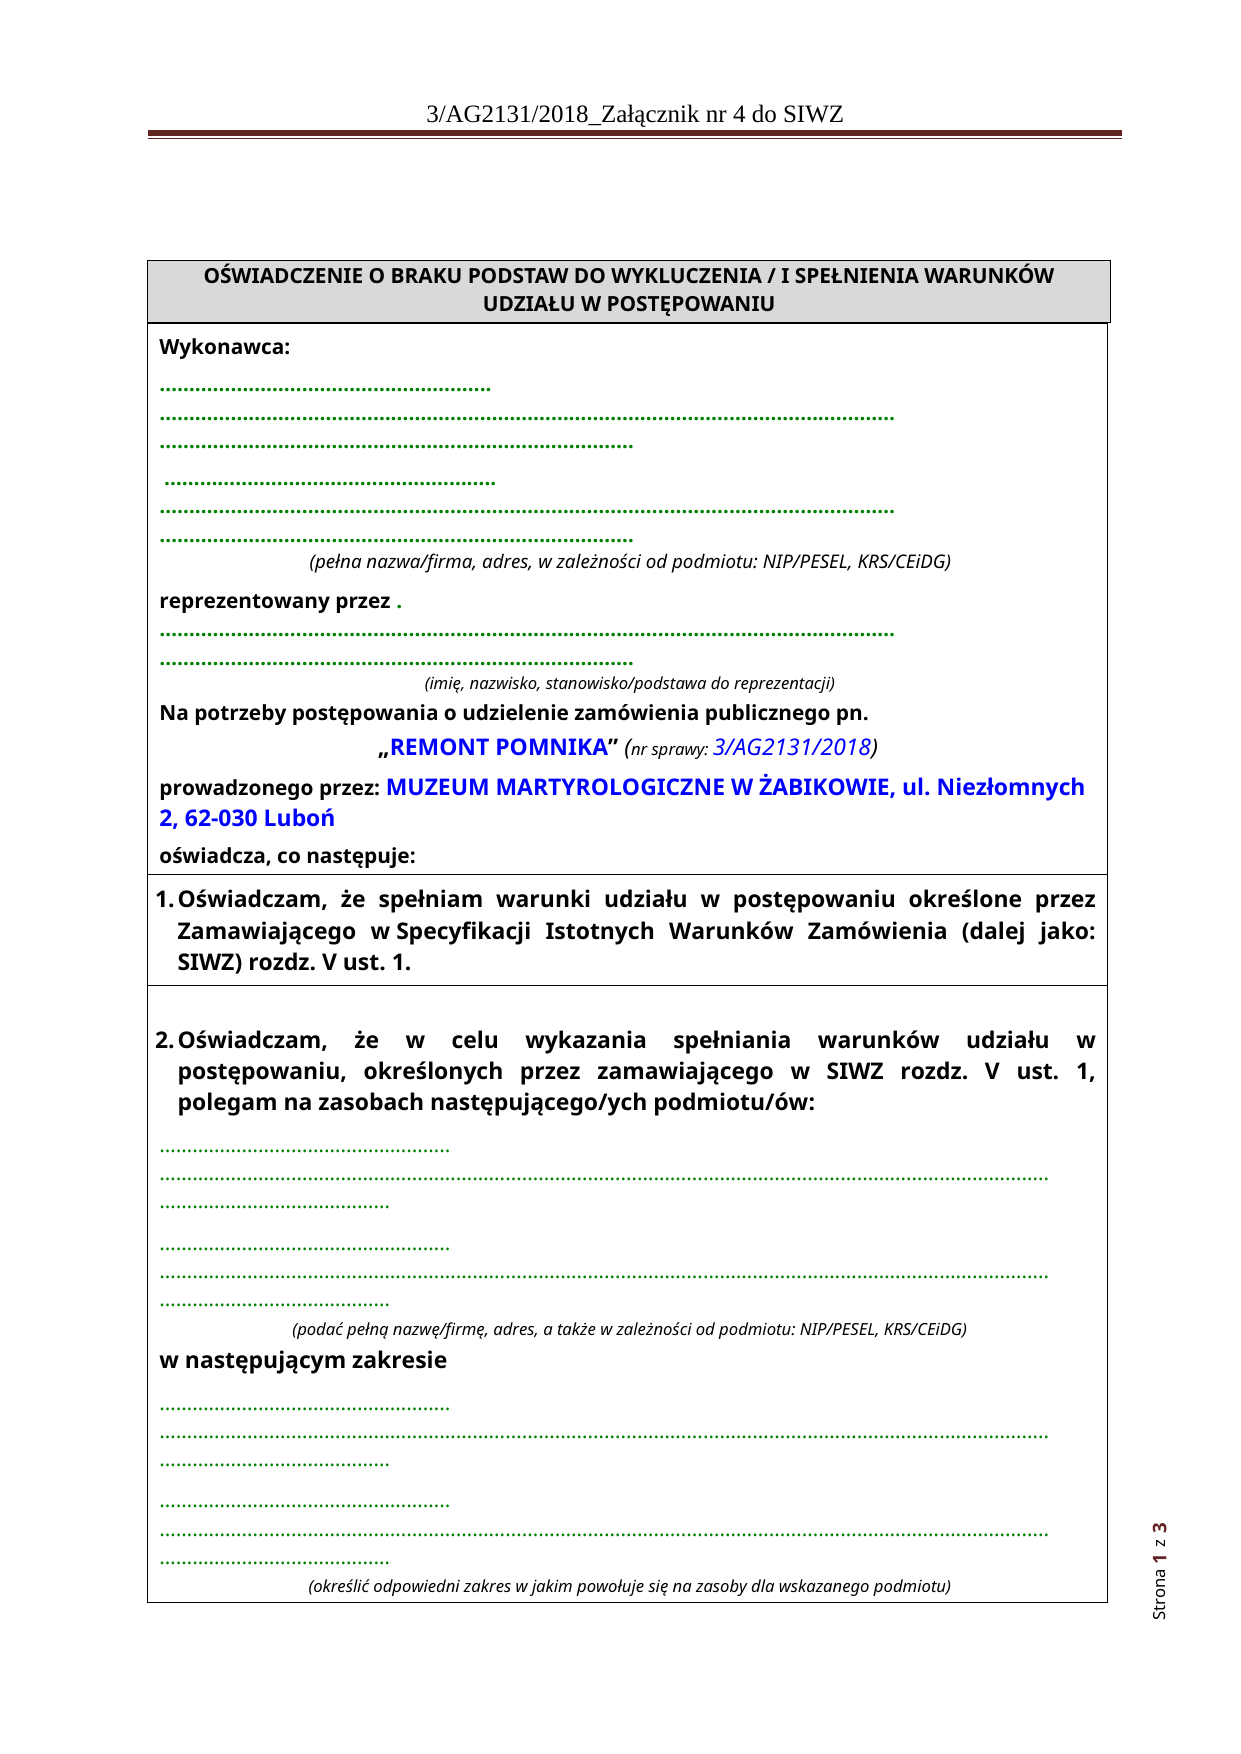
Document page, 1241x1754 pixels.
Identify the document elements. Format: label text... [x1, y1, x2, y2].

table_cell Oświadczam, że w celu wykazania spełniania warunków udziału w postępowaniu, określonych przez zamawiającego w SIWZ rozdz. V ust. 1, polegam na zasobach następującego/ych podmiotu/ów: ……………………………………………..…………………………………………………………………………………………………………….………………………………..…………………………………… ……………………………………………..…………………………………………………………………………………………………………….………………………………..…………………………………… (podać pełną nazwę/firmę, adres, a także w zależności od podmiotu: NIP/PESEL, KRS/CEiDG) w następującym zakresie ……………………………………………..…………………………………………………………………………………………………………….………………………………..…………………………………… ……………………………………………..…………………………………………………………………………………………………………….………………………………..…………………………………… (określić odpowiedni zakres w jakim powołuje się na zasoby dla wskazanego podmiotu) [148, 986, 1107, 1602]
table_header Wykonawca: ………………………………………………..…………………………………………………………………………………………………………….………………………………..…………………………………… ………………………………………………..…………………………………………………………………………………………………………….………………………………..…………………………………… (pełna nazwa/firma, adres, w zależności od podmiotu: NIP/PESEL, KRS/CEiDG) reprezentowany przez .…………………………………………………………………………………………………………….………………………………..…………………………………… (imię, nazwisko, stanowisko/podstawa do reprezentacji) [148, 324, 1107, 698]
table_cell Oświadczam, że spełniam warunki udziału w postępowaniu określone przez Zamawiającego w Specyfikacji Istotnych Warunków Zamówienia (dalej jako: SIWZ) rozdz. V ust. 1. [148, 875, 1107, 985]
table_header OŚWIADCZENIE O BRAKU PODSTAW DO WYKLUCZENIA / I SPEŁNIENIA WARUNKÓW UDZIAŁU W POSTĘPOWANIU [148, 261, 1110, 322]
table_cell Na potrzeby postępowania o udzielenie zamówienia publicznego pn. „REMONT POMNIKA” (nr sprawy: 3/AG2131/2018) prowadzonego przez: MUZEUM MARTYROLOGICZNE W ŻABIKOWIE, ul. Niezłomnych 2, 62-030 Luboń oświadcza, co następuje: [148, 698, 1107, 874]
